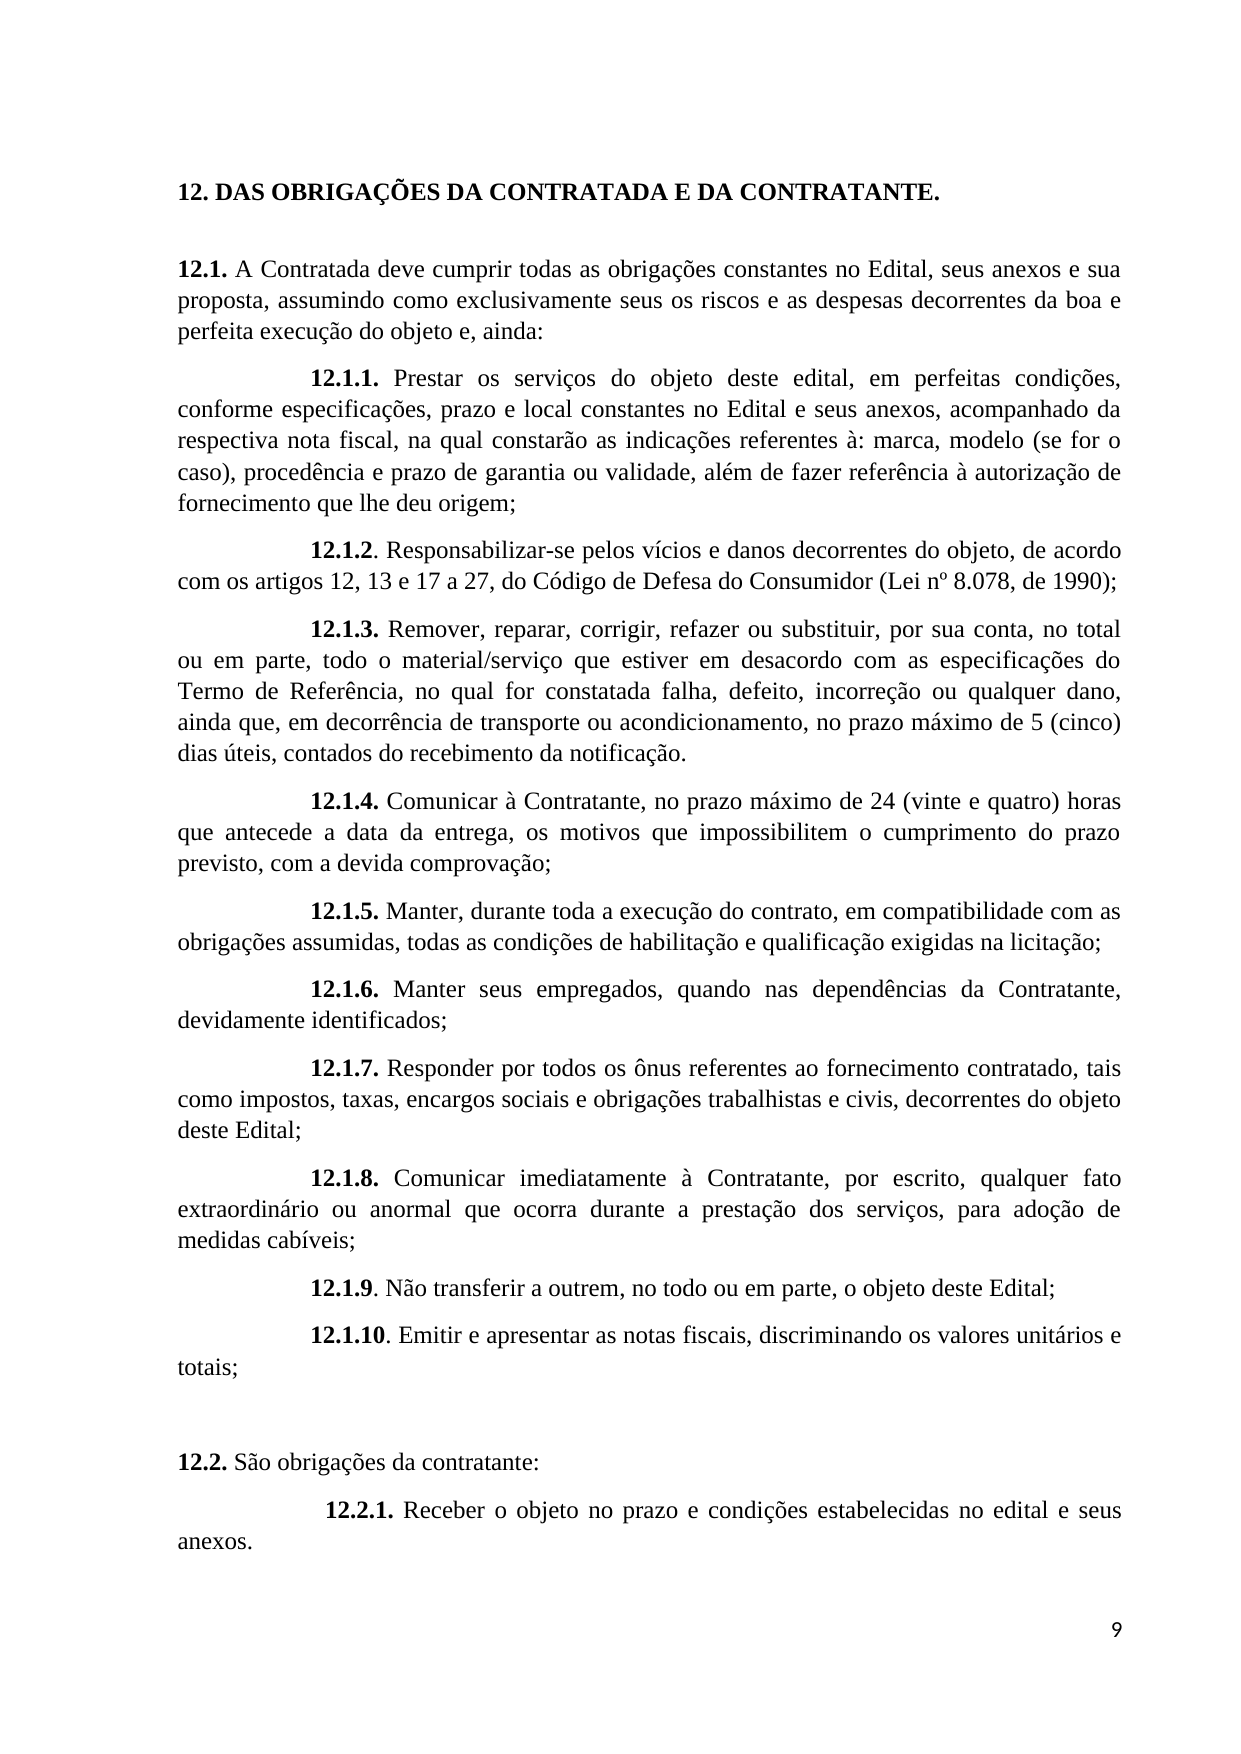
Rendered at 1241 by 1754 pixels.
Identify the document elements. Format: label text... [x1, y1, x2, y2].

text 12.1.9. Não transferir a outrem, no todo ou em parte, o objeto deste Edital; [177, 1273, 1122, 1302]
text 12.1. A Contratada deve cumprir todas as obrigações constantes no Edital, seus anexos e sua proposta, assumindo como exclusivamente seus os riscos e as despesas decorrentes da boa e perfeita execução do objeto e, ainda: [177, 254, 1122, 344]
text 12.2.1. Receber o objeto no prazo e condições estabelecidas no edital e seus anexos. [177, 1495, 1122, 1554]
text 12.1.4. Comunicar à Contratante, no prazo máximo de 24 (vinte e quatro) horas que antecede a data da entrega, os motivos que impossibilitem o cumprimento do prazo previsto, com a devida comprovação; [177, 786, 1122, 877]
text 12.1.3. Remover, reparar, corrigir, refazer ou substituir, por sua conta, no total ou em parte, todo o material/serviço que estiver em desacordo com as especificações do Termo de Referência, no qual for constatada falha, defeito, incorreção ou qualquer dano, ainda que, em decorrência de transporte ou acondicionamento, no prazo máximo de 5 (cinco) dias úteis, contados do recebimento da notificação. [177, 614, 1122, 767]
text 12.2. São obrigações da contratante: [177, 1447, 1122, 1476]
text 12.1.7. Responder por todos os ônus referentes ao fornecimento contratado, tais como impostos, taxas, encargos sociais e obrigações trabalhistas e civis, decorrentes do objeto deste Edital; [177, 1053, 1122, 1144]
text 12.1.6. Manter seus empregados, quando nas dependências da Contratante, devidamente identificados; [177, 974, 1122, 1034]
text 12.1.8. Comunicar imediatamente à Contratante, por escrito, qualquer fato extraordinário ou anormal que ocorra durante a prestação dos serviços, para adoção de medidas cabíveis; [177, 1163, 1122, 1254]
text 12.1.1. Prestar os serviços do objeto deste edital, em perfeitas condições, conforme especificações, prazo e local constantes no Edital e seus anexos, acompanhado da respectiva nota fiscal, na qual constarão as indicações referentes à: marca, modelo (se for o caso), procedência e prazo de garantia ou validade, além de fazer referência à autorização de fornecimento que lhe deu origem; [177, 363, 1122, 516]
text 12.1.10. Emitir e apresentar as notas fiscais, discriminando os valores unitários e totais; [177, 1321, 1122, 1380]
text 12.1.5. Manter, durante toda a execução do contrato, em compatibilidade com as obrigações assumidas, todas as condições de habilitação e qualificação exigidas na licitação; [177, 896, 1122, 956]
text 12. DAS OBRIGAÇÕES DA CONTRATADA E DA CONTRATANTE. [177, 177, 1122, 206]
text 12.1.2. Responsabilizar-se pelos vícios e danos decorrentes do objeto, de acordo com os artigos 12, 13 e 17 a 27, do Código de Defesa do Consumidor (Lei nº 8.078, de 1990); [177, 535, 1122, 595]
